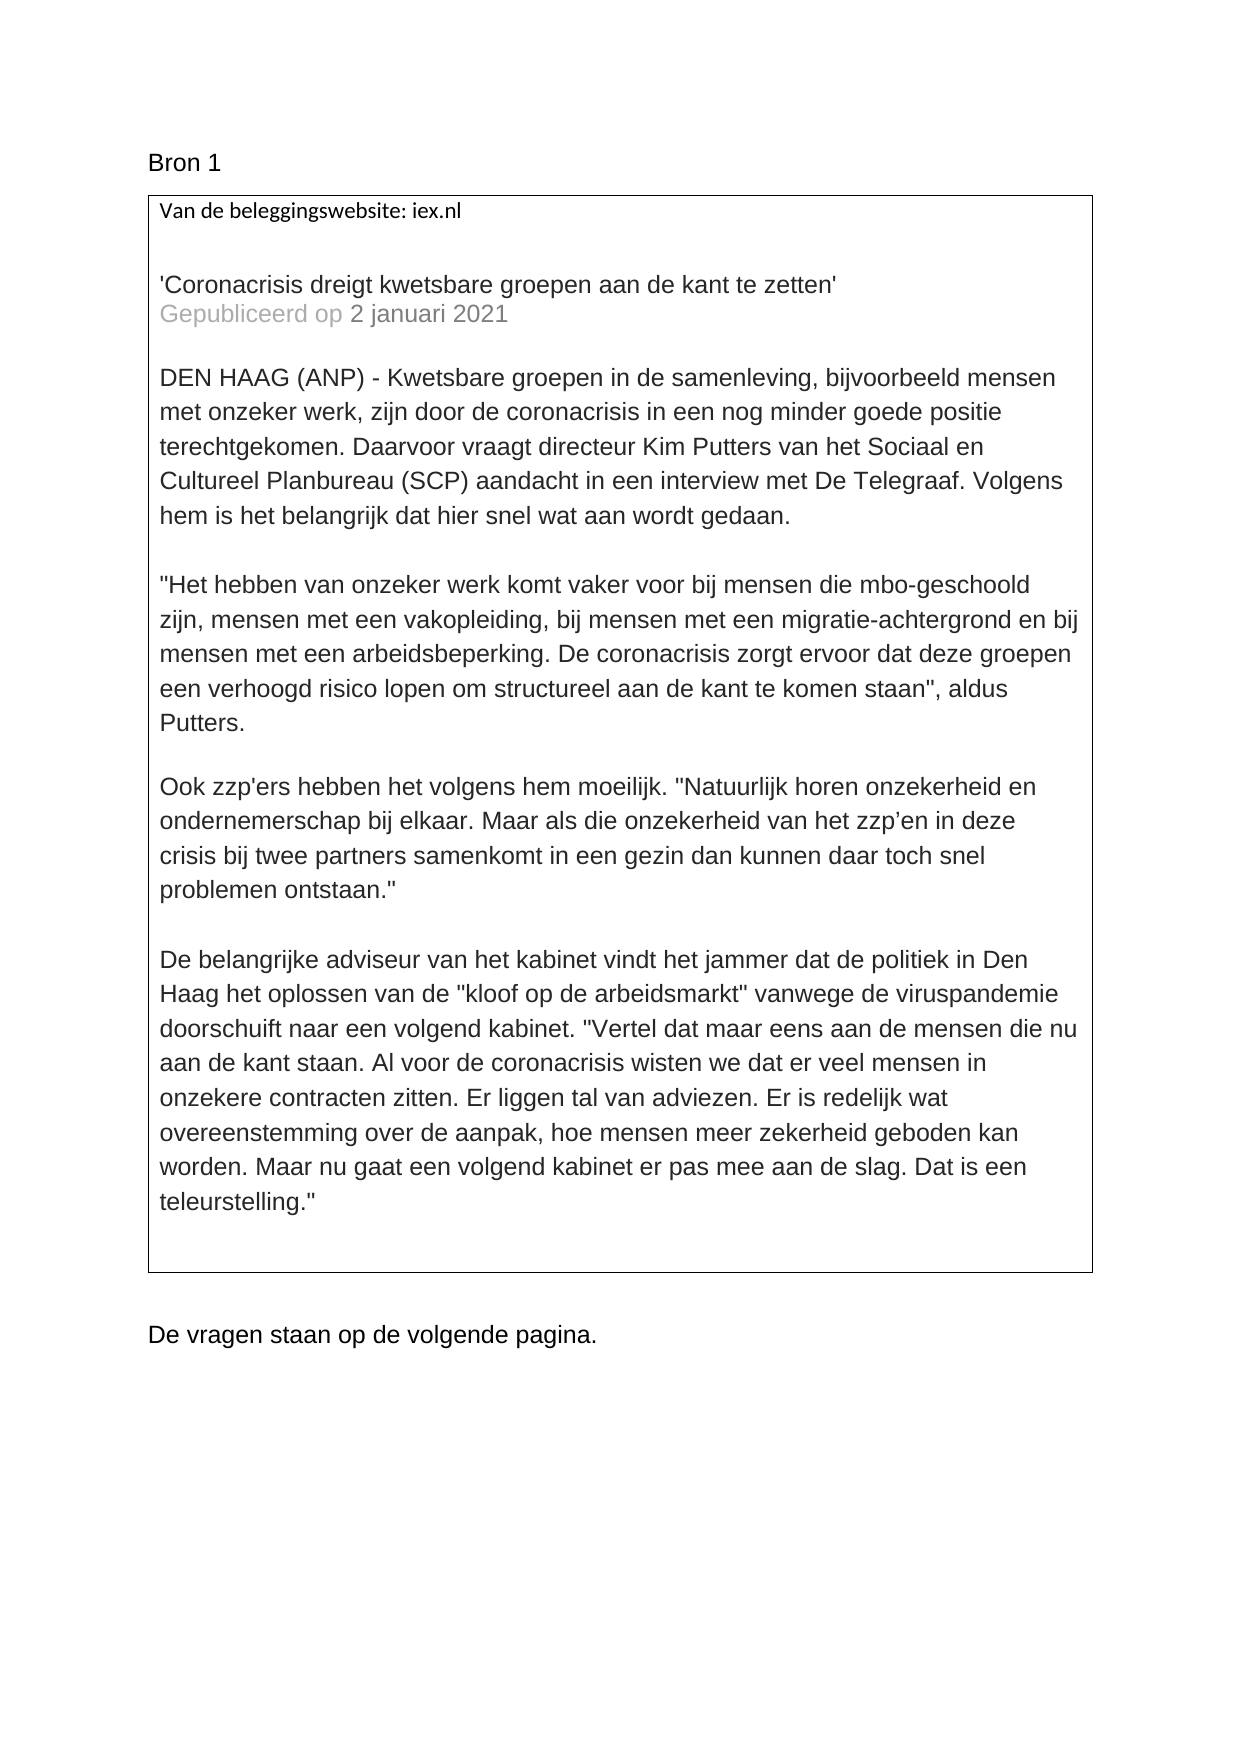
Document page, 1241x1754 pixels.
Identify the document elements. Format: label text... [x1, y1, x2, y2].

table_header Van de beleggingswebsite: iex.nl 'Coronacrisis dreigt kwetsbare groepen aan de kant te zetten' Gepubliceerd op 2 januari 2021 DEN HAAG (ANP) - Kwetsbare groepen in de samenleving, bijvoorbeeld mensen met onzeker werk, zijn door de coronacrisis in een nog minder goede positie terechtgekomen. Daarvoor vraagt directeur Kim Putters van het Sociaal en Cultureel Planbureau (SCP) aandacht in een interview met De Telegraaf. Volgens hem is het belangrijk dat hier snel wat aan wordt gedaan. "Het hebben van onzeker werk komt vaker voor bij mensen die mbo-geschoold zijn, mensen met een vakopleiding, bij mensen met een migratie-achtergrond en bij mensen met een arbeidsbeperking. De coronacrisis zorgt ervoor dat deze groepen een verhoogd risico lopen om structureel aan de kant te komen staan", aldus Putters. Ook zzp'ers hebben het volgens hem moeilijk. "Natuurlijk horen onzekerheid en ondernemerschap bij elkaar. Maar als die onzekerheid van het zzp’en in deze crisis bij twee partners samenkomt in een gezin dan kunnen daar toch snel problemen ontstaan." De belangrijke adviseur van het kabinet vindt het jammer dat de politiek in Den Haag het oplossen van de "kloof op de arbeidsmarkt" vanwege de viruspandemie doorschuift naar een volgend kabinet. "Vertel dat maar eens aan de mensen die nu aan de kant staan. Al voor de coronacrisis wisten we dat er veel mensen in onzekere contracten zitten. Er liggen tal van adviezen. Er is redelijk wat overeenstemming over de aanpak, hoe mensen meer zekerheid geboden kan worden. Maar nu gaat een volgend kabinet er pas mee aan de slag. Dat is een teleurstelling." [149, 196, 1092, 1272]
text De vragen staan op de volgende pagina. [148, 1320, 1093, 1349]
text Bron 1 [148, 148, 1093, 176]
